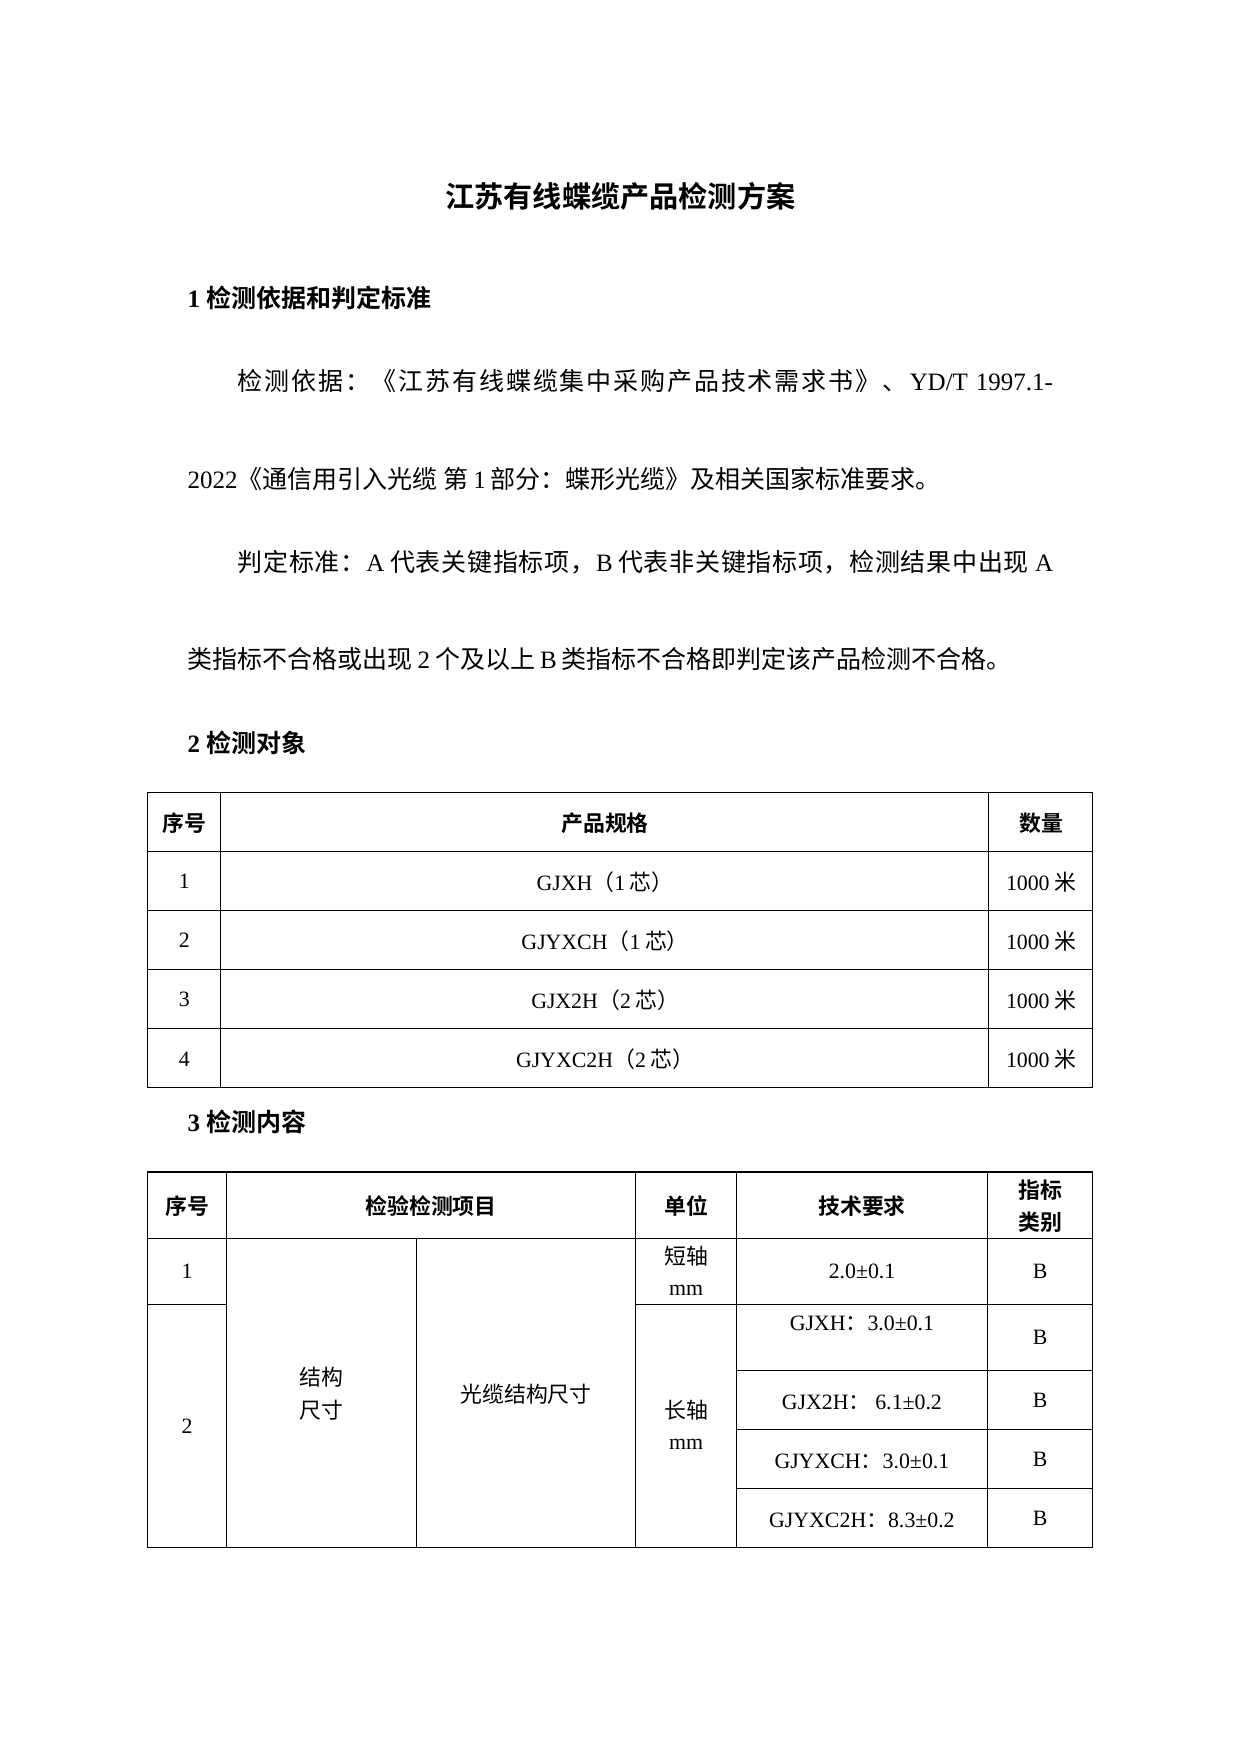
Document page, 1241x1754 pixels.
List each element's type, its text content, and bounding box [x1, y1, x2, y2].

table_cell B [988, 1371, 1092, 1428]
table_cell 1 [148, 1239, 226, 1303]
table_cell GJYXCH：3.0±0.1 [737, 1430, 987, 1488]
table_header 检验检测项目 [227, 1173, 635, 1237]
table_cell 2 [148, 1305, 226, 1547]
table_cell B [988, 1305, 1092, 1369]
table_header 序号 [148, 793, 220, 851]
table_cell B [988, 1239, 1092, 1303]
table_cell GJYXCH（1芯） [221, 911, 988, 969]
text 检测依据：《江苏有线蝶缆集中采购产品技术需求书》、YD/T 1997.1-2022《通信用引入光缆 第1部分：蝶形光缆》及相关国家标准要求。 [187, 347, 1053, 510]
table_cell GJX2H（2芯） [221, 970, 988, 1028]
table_header 产品规格 [221, 793, 988, 851]
subtitle 江苏有线蝶缆产品检测方案 [187, 162, 1053, 227]
table_header 数量 [989, 793, 1092, 851]
table_header 指标 类别 [988, 1173, 1092, 1237]
text 判定标准：A代表关键指标项，B代表非关键指标项，检测结果中出现A类指标不合格或出现2个及以上B类指标不合格即判定该产品检测不合格。 [187, 528, 1053, 691]
subtitle 2 检测对象 [187, 709, 1053, 774]
table_cell B [988, 1489, 1092, 1547]
table_cell 1000米 [989, 1029, 1092, 1087]
table_cell 4 [148, 1029, 220, 1087]
table_cell 2.0±0.1 [737, 1239, 987, 1303]
table_cell GJXH（1芯） [221, 852, 988, 910]
table_cell 1 [148, 852, 220, 910]
table_cell 光缆结构尺寸 [417, 1239, 635, 1547]
table_cell 长轴mm [636, 1305, 736, 1547]
table_cell GJX2H： 6.1±0.2 [737, 1371, 987, 1428]
table_cell 2 [148, 911, 220, 969]
table_cell GJYXC2H：8.3±0.2 [737, 1489, 987, 1547]
table_cell GJYXC2H（2芯） [221, 1029, 988, 1087]
table_cell 1000米 [989, 911, 1092, 969]
subtitle 1 检测依据和判定标准 [187, 264, 1053, 329]
table_header 序号 [148, 1173, 226, 1237]
table_cell 结构 尺寸 [227, 1239, 416, 1547]
table_cell B [988, 1430, 1092, 1488]
table_cell 1000米 [989, 970, 1092, 1028]
table_cell 短轴mm [636, 1239, 736, 1303]
table_cell 3 [148, 970, 220, 1028]
subtitle 3 检测内容 [187, 1088, 1053, 1153]
table_cell GJXH：3.0±0.1 [737, 1305, 987, 1369]
table_header 技术要求 [737, 1173, 987, 1237]
table_header 单位 [636, 1173, 736, 1237]
table_cell 1000米 [989, 852, 1092, 910]
